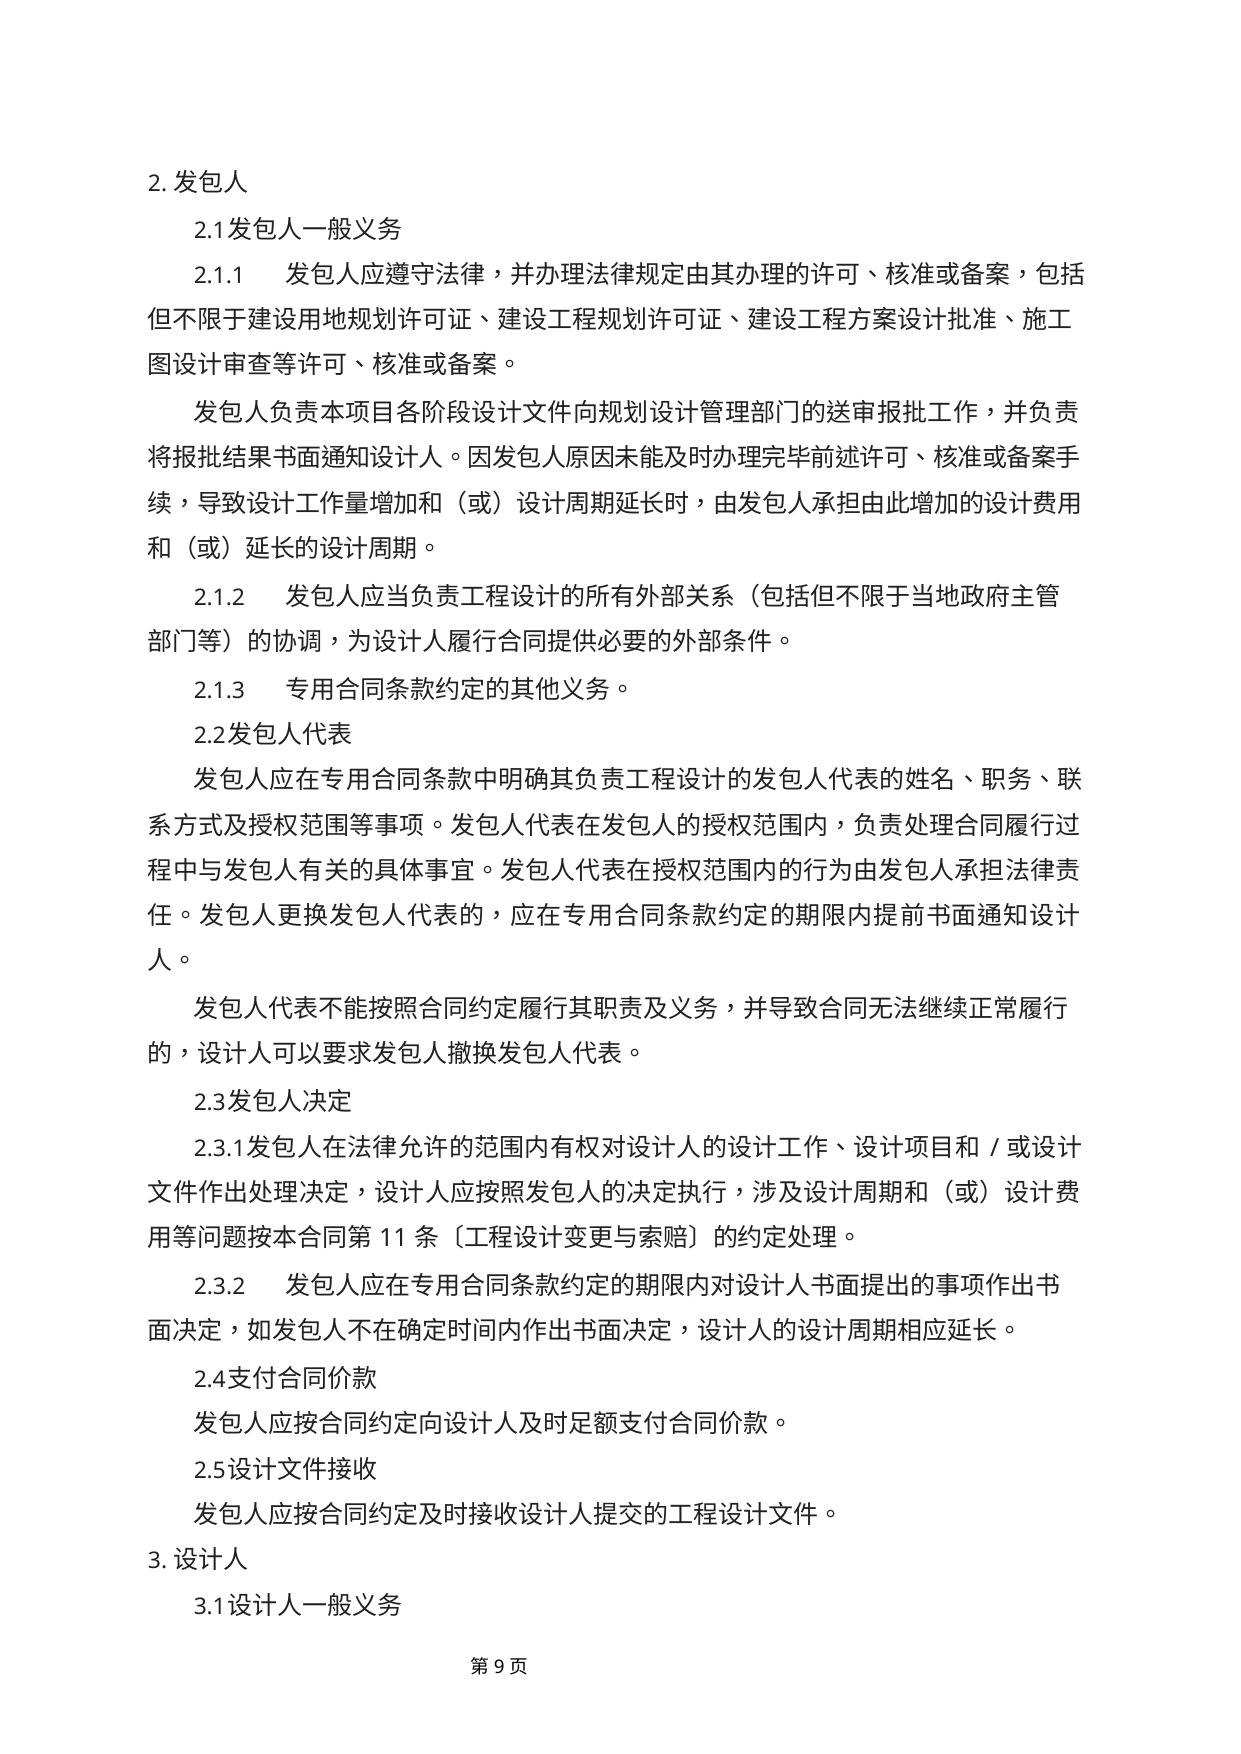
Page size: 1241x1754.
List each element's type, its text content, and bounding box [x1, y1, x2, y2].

list 发包人代表 [193, 717, 1105, 751]
list 支付合同价款 [193, 1360, 1105, 1394]
list 发包人应遵守法律，并办理法律规定由其办理的许可、核准或备案，包括但不限于建设用地规划许可证、建设工程规划许可证、建设工程方案设计批准、施工图设计审查等许可、核准或备案。 [148, 257, 1094, 381]
text 发包人应在专用合同条款中明确其负责工程设计的发包人代表的姓名、职务、联系方式及授权范围等事项。发包人代表在发包人的授权范围内，负责处理合同履行过程中与发包人有关的具体事宜。发包人代表在授权范围内的行为由发包人承担法律责任。发包人更换发包人代表的，应在专用合同条款约定的期限内提前书面通知设计人。 [148, 762, 1082, 977]
list 设计人 [148, 1541, 1105, 1575]
text 发包人应按合同约定向设计人及时足额支付合同价款。 [193, 1406, 1105, 1440]
list 发包人决定 [193, 1084, 1105, 1118]
list 设计人一般义务 [193, 1588, 1105, 1622]
list 发包人应当负责工程设计的所有外部关系（包括但不限于当地政府主管部门等）的协调，为设计人履行合同提供必要的外部条件。 [148, 578, 1082, 657]
list 设计文件接收 [193, 1451, 1105, 1485]
list 发包人在法律允许的范围内有权对设计人的设计工作、设计项目和 / 或设计文件作出处理决定，设计人应按照发包人的决定执行，涉及设计周期和（或）设计费用等问题按本合同第 11 条〔工程设计变更与索赔〕的约定处理。 [148, 1129, 1082, 1254]
list 发包人应在专用合同条款约定的期限内对设计人书面提出的事项作出书面决定，如发包人不在确定时间内作出书面决定，设计人的设计周期相应延长。 [148, 1267, 1082, 1347]
list 专用合同条款约定的其他义务。 [193, 671, 1105, 705]
text 发包人应按合同约定及时接收设计人提交的工程设计文件。 [193, 1497, 1105, 1531]
text 发包人负责本项目各阶段设计文件向规划设计管理部门的送审报批工作，并负责将报批结果书面通知设计人。因发包人原因未能及时办理完毕前述许可、核准或备案手续，导致设计工作量增加和（或）设计周期延长时，由发包人承担由此增加的设计费用和（或）延长的设计周期。 [148, 395, 1082, 564]
list 发包人一般义务 [193, 211, 1105, 245]
list 发包人 [148, 164, 1105, 199]
text 发包人代表不能按照合同约定履行其职责及义务，并导致合同无法继续正常履行的，设计人可以要求发包人撤换发包人代表。 [148, 991, 1082, 1070]
